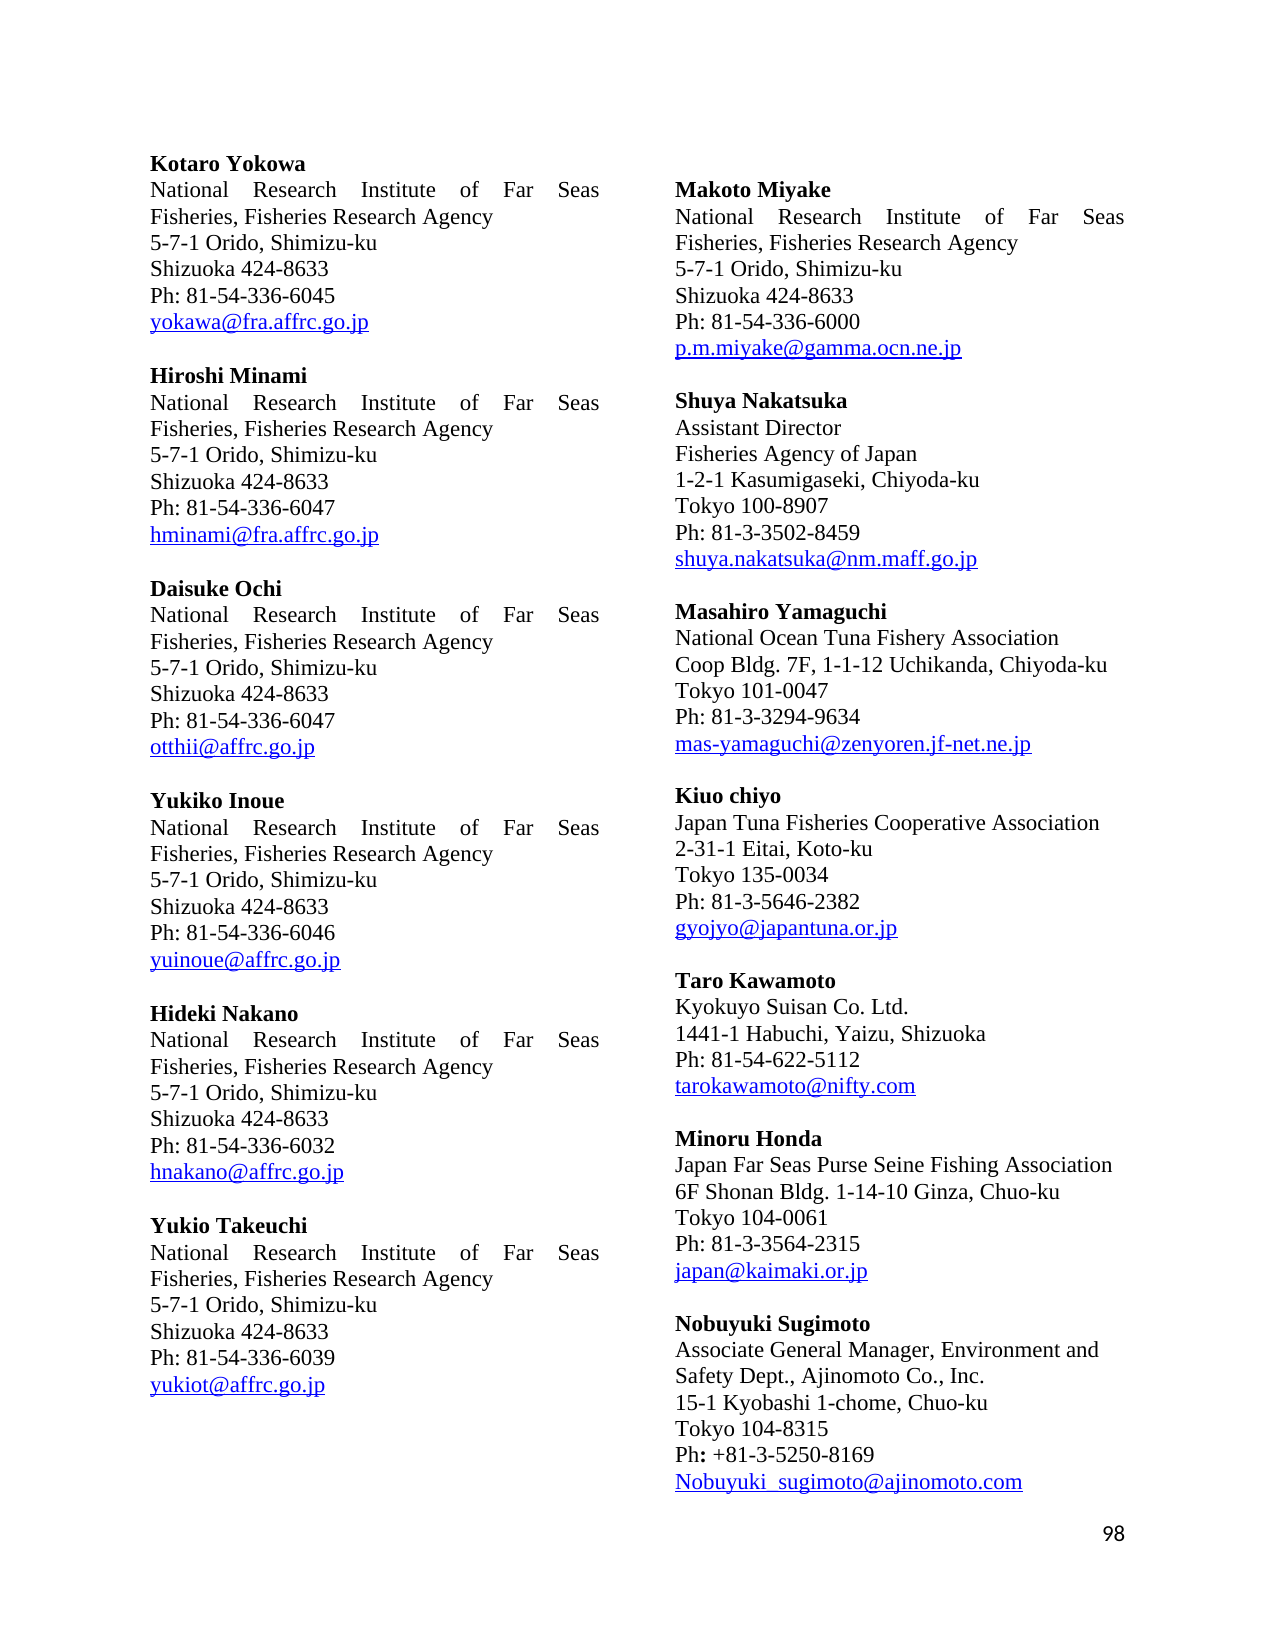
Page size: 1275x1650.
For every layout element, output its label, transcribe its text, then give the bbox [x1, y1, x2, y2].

text 1-2-1 Kasumigaseki, Chiyoda-ku [675, 466, 1125, 493]
text Minoru Honda [675, 1125, 1125, 1151]
text National Research Institute of Far Seas Fisheries, Fisheries Research Agency [150, 176, 600, 229]
text otthii@affrc.go.jp [150, 733, 600, 759]
text Shizuoka 424-8633 [150, 468, 600, 494]
text Ph: 81-3-3502-8459 [675, 519, 1125, 545]
text Ph: 81-3-3564-2315 [675, 1231, 1125, 1257]
text Tokyo 104-8315 [675, 1415, 1125, 1441]
text Japan Far Seas Purse Seine Fishing Association [675, 1151, 1125, 1178]
text Shuya Nakatsuka [675, 387, 1125, 413]
text Tokyo 104-0061 [675, 1204, 1125, 1231]
text Nobuyuki Sugimoto [675, 1309, 1125, 1336]
text Yukiko Inoue [150, 787, 600, 814]
text Hideki Nakano [150, 1000, 600, 1026]
text Shizuoka 424-8633 [150, 1318, 600, 1344]
text hminami@fra.affrc.go.jp [150, 521, 600, 547]
text Masahiro Yamaguchi [675, 598, 1125, 624]
text 5-7-1 Orido, Shimizu-ku [675, 255, 1125, 282]
text 1441-1 Habuchi, Yaizu, Shizuoka [675, 1020, 1125, 1046]
text Associate General Manager, Environment and Safety Dept., Ajinomoto Co., Inc. [675, 1336, 1125, 1389]
text Ph: 81-54-336-6046 [150, 919, 600, 946]
text japan@kaimaki.or.jp [675, 1257, 1125, 1283]
text Ph: 81-3-3294-9634 [675, 703, 1125, 730]
text Ph: +81-3-5250-8169 [675, 1441, 1125, 1468]
text Tokyo 135-0034 [675, 862, 1125, 888]
text Shizuoka 424-8633 [150, 893, 600, 919]
text Nobuyuki_sugimoto@ajinomoto.com [675, 1468, 1125, 1494]
text Assistant Director [675, 413, 1125, 440]
text Coop Bldg. 7F, 1-1-12 Uchikanda, Chiyoda-ku [675, 651, 1125, 677]
text 15-1 Kyobashi 1-chome, Chuo-ku [675, 1389, 1125, 1415]
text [675, 203, 1125, 255]
text 5-7-1 Orido, Shimizu-ku [150, 442, 600, 468]
text Fisheries Agency of Japan [675, 440, 1125, 466]
text Tokyo 101-0047 [675, 677, 1125, 703]
text Kyokuyo Suisan Co. Ltd. [675, 993, 1125, 1020]
text 6F Shonan Bldg. 1-14-10 Ginza, Chuo-ku [675, 1178, 1125, 1204]
text 5-7-1 Orido, Shimizu-ku [150, 1079, 600, 1105]
text Taro Kawamoto [675, 967, 1125, 993]
text Kiuo chiyo [675, 782, 1125, 809]
text Ph: 81-54-336-6039 [150, 1344, 600, 1371]
text Kotaro Yokowa [150, 150, 600, 176]
text yukiot@affrc.go.jp [150, 1371, 600, 1397]
text 5-7-1 Orido, Shimizu-ku [150, 654, 600, 680]
text Ph: 81-54-336-6047 [150, 494, 600, 521]
text Ph: 81-3-5646-2382 [675, 888, 1125, 914]
text National Research Institute of Far Seas Fisheries, Fisheries Research Agency [150, 601, 600, 654]
text 5-7-1 Orido, Shimizu-ku [150, 1292, 600, 1318]
text Makoto Miyake [675, 176, 1125, 203]
text Tokyo 100-8907 [675, 493, 1125, 519]
text Shizuoka 424-8633 [150, 680, 600, 707]
text shuya.nakatsuka@nm.maff.go.jp [675, 545, 1125, 572]
text Hiroshi Minami [150, 362, 600, 389]
text Japan Tuna Fisheries Cooperative Association [675, 809, 1125, 835]
text 2-31-1 Eitai, Koto-ku [675, 835, 1125, 862]
text Shizuoka 424-8633 [675, 282, 1125, 308]
text p.m.miyake@gamma.ocn.ne.jp [675, 334, 1125, 361]
text yokawa@fra.affrc.go.jp [150, 308, 600, 334]
text National Research Institute of Far Seas Fisheries, Fisheries Research Agency [150, 814, 600, 867]
text Shizuoka 424-8633 [150, 1105, 600, 1132]
text tarokawamoto@nifty.com [675, 1072, 1125, 1099]
text Daisuke Ochi [150, 575, 600, 601]
text 5-7-1 Orido, Shimizu-ku [150, 867, 600, 893]
text yuinoue@affrc.go.jp [150, 946, 600, 972]
text Ph: 81-54-336-6032 [150, 1132, 600, 1158]
text Yukio Takeuchi [150, 1212, 600, 1239]
text National Research Institute of Far Seas Fisheries, Fisheries Research Agency [150, 1239, 600, 1292]
text 5-7-1 Orido, Shimizu-ku [150, 229, 600, 255]
text gyojyo@japantuna.or.jp [675, 914, 1125, 941]
text hnakano@affrc.go.jp [150, 1158, 600, 1184]
text National Ocean Tuna Fishery Association [675, 624, 1125, 651]
text National Research Institute of Far Seas Fisheries, Fisheries Research Agency [150, 389, 600, 442]
text National Research Institute of Far Seas Fisheries, Fisheries Research Agency [150, 1026, 600, 1079]
text Ph: 81-54-336-6000 [675, 308, 1125, 334]
text Ph: 81-54-336-6047 [150, 707, 600, 733]
text Ph: 81-54-336-6045 [150, 282, 600, 308]
text Ph: 81-54-622-5112 [675, 1046, 1125, 1072]
text mas-yamaguchi@zenyoren.jf-net.ne.jp [675, 730, 1125, 756]
text Shizuoka 424-8633 [150, 255, 600, 282]
